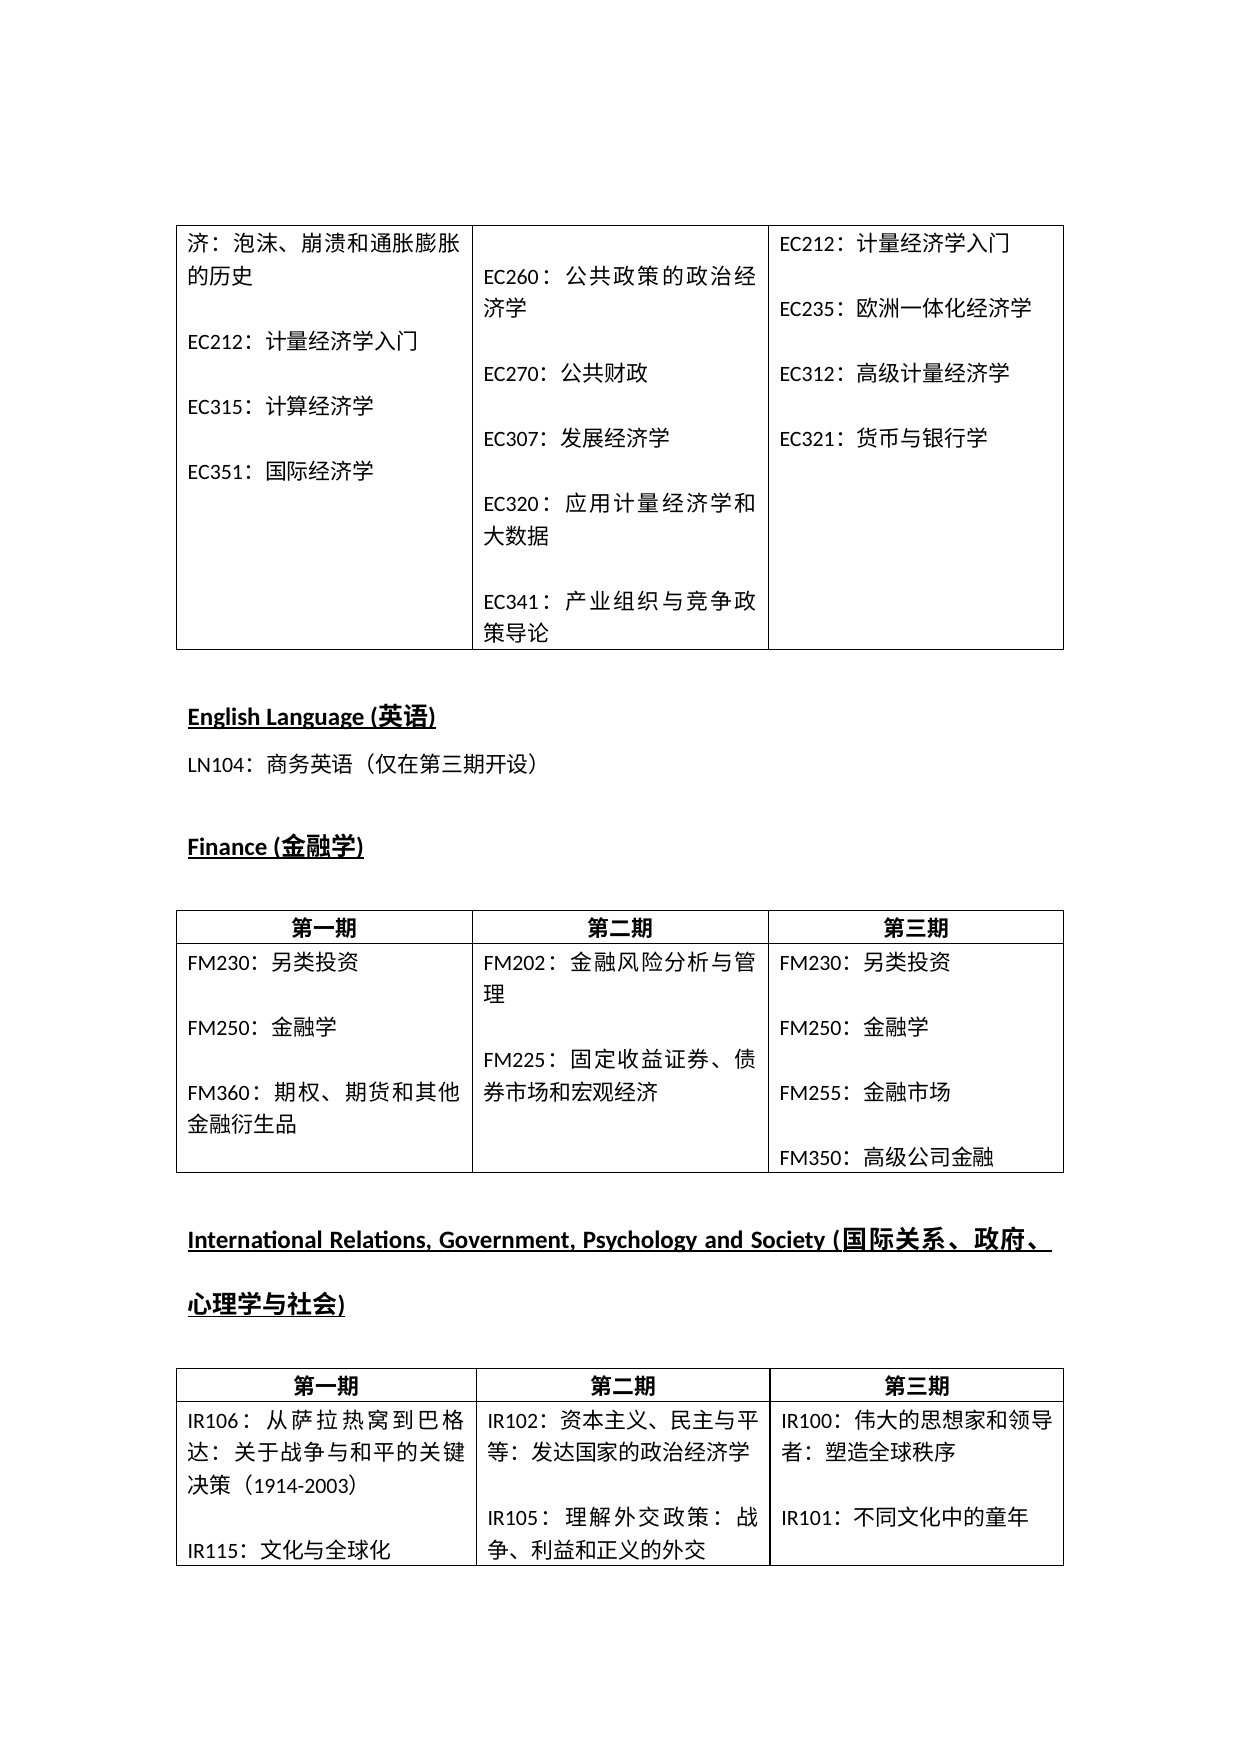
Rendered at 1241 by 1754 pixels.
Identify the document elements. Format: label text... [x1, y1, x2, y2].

text English Language (英语) [187, 682, 1053, 747]
table_header 第二期 [473, 911, 768, 943]
table_cell FM230：另类投资 FM250：金融学 FM255：金融市场 FM350：高级公司金融 [769, 944, 1063, 1172]
table_header 第二期 [477, 1369, 769, 1401]
table_header 第三期 [771, 1369, 1063, 1401]
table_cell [473, 226, 768, 648]
table_cell FM202：金融风险分析与管理 FM225：固定收益证券、债券市场和宏观经济 [473, 944, 768, 1172]
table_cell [177, 226, 472, 648]
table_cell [771, 1402, 1063, 1565]
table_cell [177, 1402, 476, 1565]
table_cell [477, 1402, 769, 1565]
text Finance (金融学) [187, 812, 1053, 877]
table_header 第一期 [177, 911, 472, 943]
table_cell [769, 226, 1063, 648]
table_header 第三期 [769, 911, 1063, 943]
table_header 第一期 [177, 1369, 476, 1401]
table_cell FM230：另类投资 FM250：金融学 FM360：期权、期货和其他金融衍生品 [177, 944, 472, 1172]
text LN104：商务英语（仅在第三期开设） [187, 747, 1053, 779]
text International Relations, Government, Psychology and Society (国际关系、政府、心理学与社会) [187, 1205, 1053, 1335]
